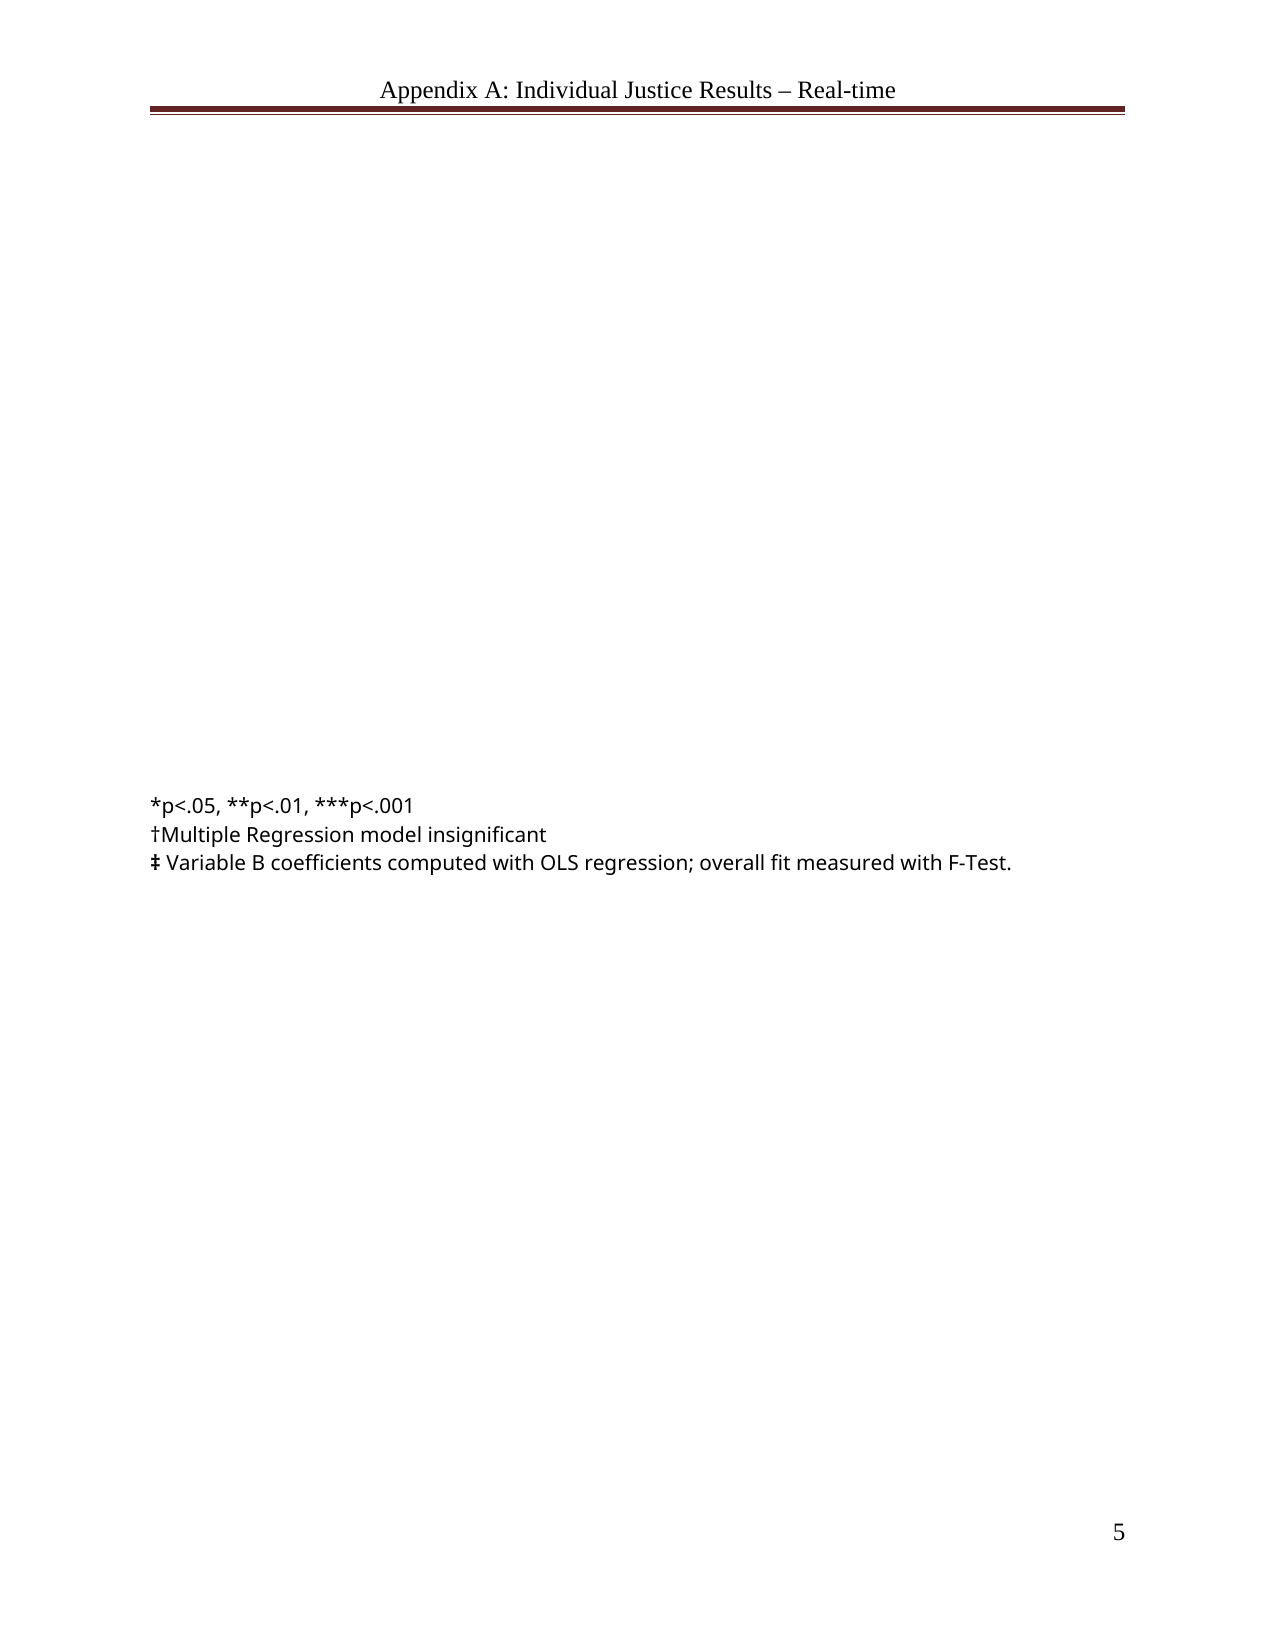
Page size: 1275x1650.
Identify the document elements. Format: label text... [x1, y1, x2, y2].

text †Multiple Regression model insignificant [150, 820, 1125, 848]
text *p<.05, **p<.01, ***p<.001 [150, 791, 1125, 820]
text ‡ Variable B coefficients computed with OLS regression; overall fit measured with F-Test. [150, 848, 1125, 877]
